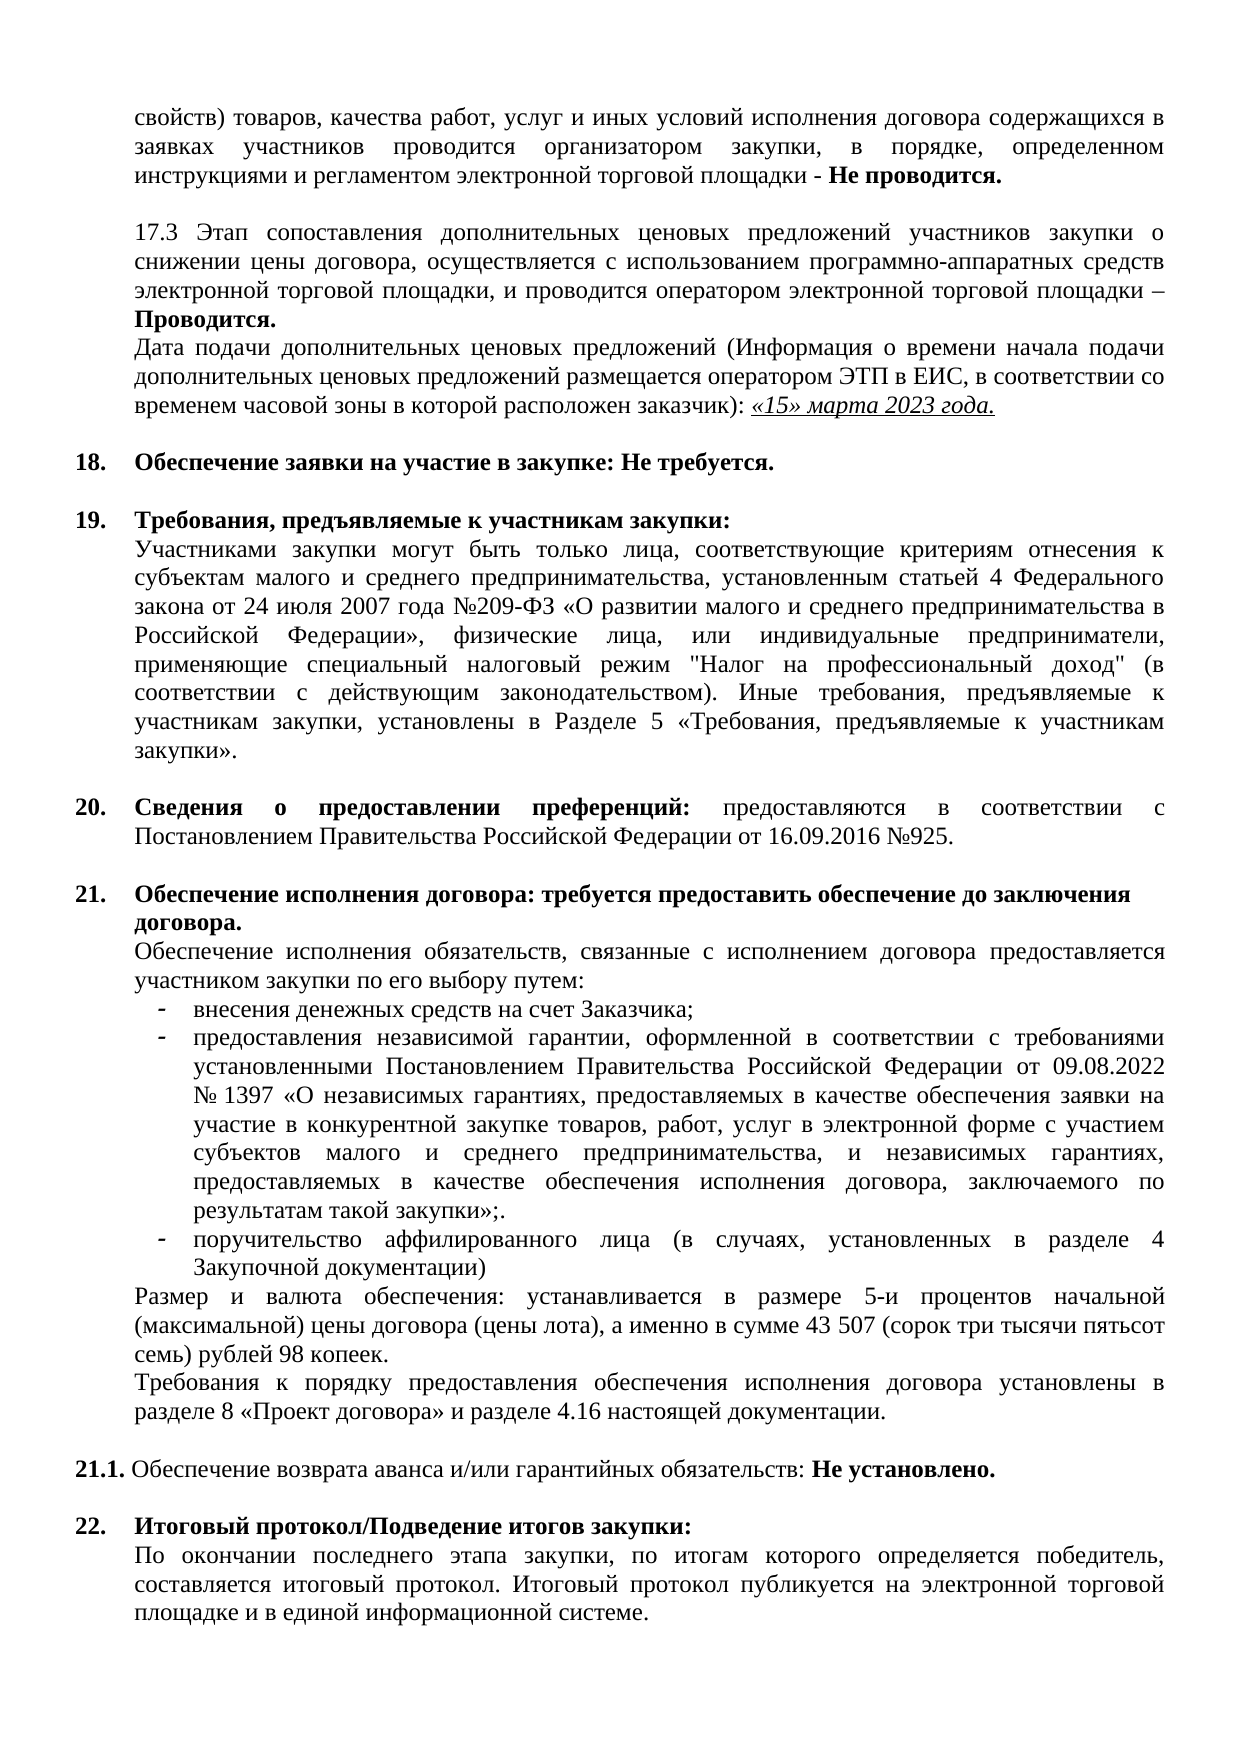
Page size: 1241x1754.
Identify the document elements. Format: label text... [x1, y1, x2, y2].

list Требования, предъявляемые к участникам закупки: [75, 505, 1165, 534]
list 17.3 Этап сопоставления дополнительных ценовых предложений участников закупки о снижении цены договора, осуществляется с использованием программно-аппаратных средств электронной торговой площадки, и проводится оператором электронной торговой площадки – Проводится. [134, 217, 1165, 332]
list Итоговый протокол/Подведение итогов закупки: [75, 1511, 1165, 1540]
list Участниками закупки могут быть только лица, соответствующие критериям отнесения к субъектам малого и среднего предпринимательства, установленным статьей 4 Федерального закона от 24 июля 2007 года №209-ФЗ «О развитии малого и среднего предпринимательства в Российской Федерации», физические лица, или индивидуальные предприниматели, применяющие специальный налоговый режим "Налог на профессиональный доход" (в соответствии с действующим законодательством). Иные требования, предъявляемые к участникам закупки, установлены в Разделе 5 «Требования, предъявляемые к участникам закупки». [134, 534, 1165, 764]
list Обеспечение заявки на участие в закупке: Не требуется. [75, 447, 1165, 476]
list Требования к порядку предоставления обеспечения исполнения договора установлены в разделе 8 «Проект договора» и разделе 4.16 настоящей документации. [134, 1367, 1165, 1425]
list Дата подачи дополнительных ценовых предложений (Информация о времени начала подачи дополнительных ценовых предложений размещается оператором ЭТП в ЕИС, в соответствии со временем часовой зоны в которой расположен заказчик): «15» марта 2023 года. [134, 332, 1165, 419]
text Размер и валюта обеспечения: устанавливается в размере 5-и процентов начальной (максимальной) цены договора (цены лота), а именно в сумме 43 507 (сорок три тысячи пятьсот семь) рублей 98 копеек. [134, 1281, 1165, 1367]
text 21.1. Обеспечение возврата аванса и/или гарантийных обязательств: Не установлено. [75, 1454, 1165, 1482]
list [134, 102, 1165, 189]
list поручительство аффилированного лица (в случаях, установленных в разделе 4 Закупочной документации) [156, 1224, 1165, 1281]
list внесения денежных средств на счет Заказчика; [156, 994, 1165, 1022]
list предоставления независимой гарантии, оформленной в соответствии с требованиями установленными Постановлением Правительства Российской Федерации от 09.08.2022 № 1397 «О независимых гарантиях, предоставляемых в качестве обеспечения заявки на участие в конкурентной закупке товаров, работ, услуг в электронной форме с участием субъектов малого и среднего предпринимательства, и независимых гарантиях, предоставляемых в качестве обеспечения исполнения договора, заключаемого по результатам такой закупки»;. [156, 1022, 1165, 1224]
list Сведения о предоставлении преференций: предоставляются в соответствии с Постановлением Правительства Российской Федерации от 16.09.2016 №925. [75, 792, 1165, 850]
list Обеспечение исполнения договора: требуется предоставить обеспечение до заключения договора. [75, 879, 1165, 936]
list Обеспечение исполнения обязательств, связанные с исполнением договора предоставляется участником закупки по его выбору путем: [134, 936, 1165, 994]
list По окончании последнего этапа закупки, по итогам которого определяется победитель, составляется итоговый протокол. Итоговый протокол публикуется на электронной торговой площадке и в единой информационной системе. [134, 1540, 1165, 1626]
